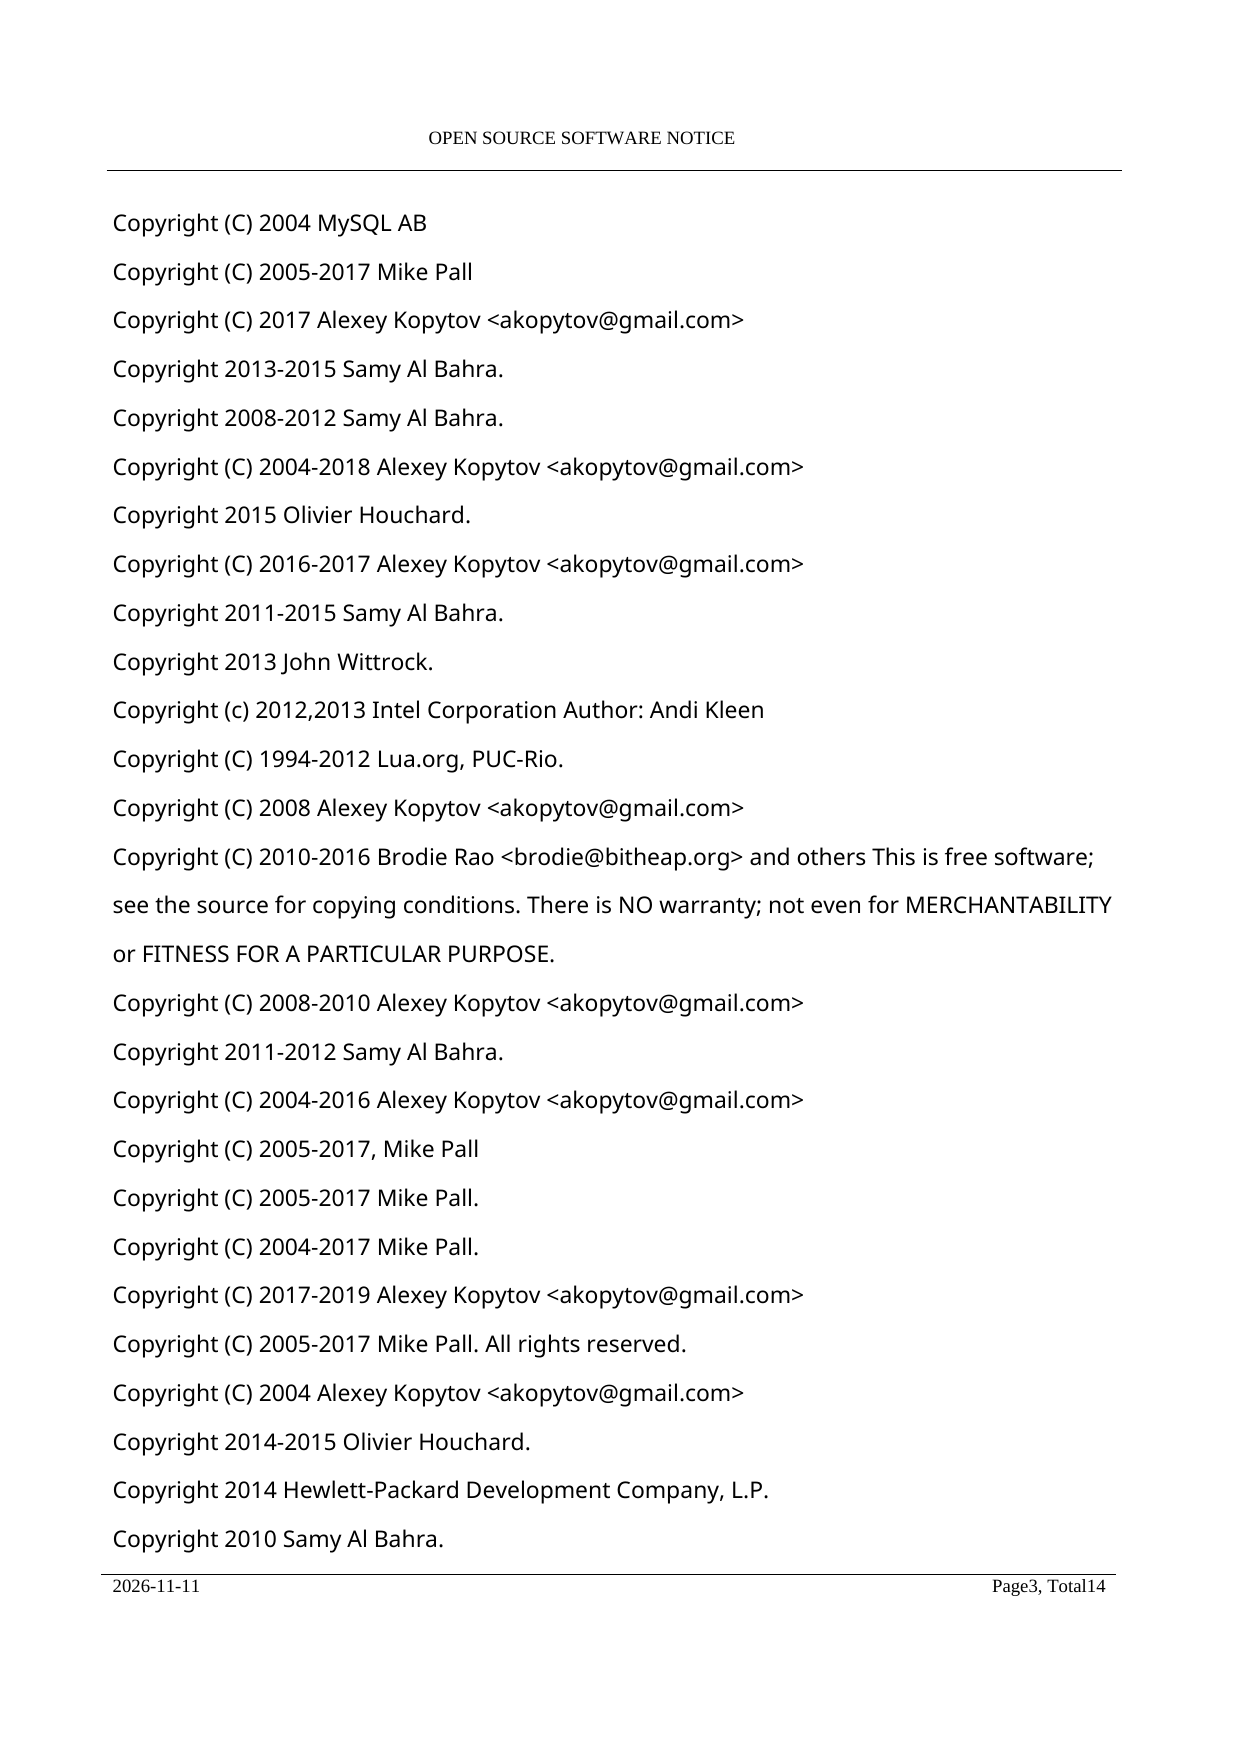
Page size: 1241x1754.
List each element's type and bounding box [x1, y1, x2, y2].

text [112, 206, 1128, 1555]
